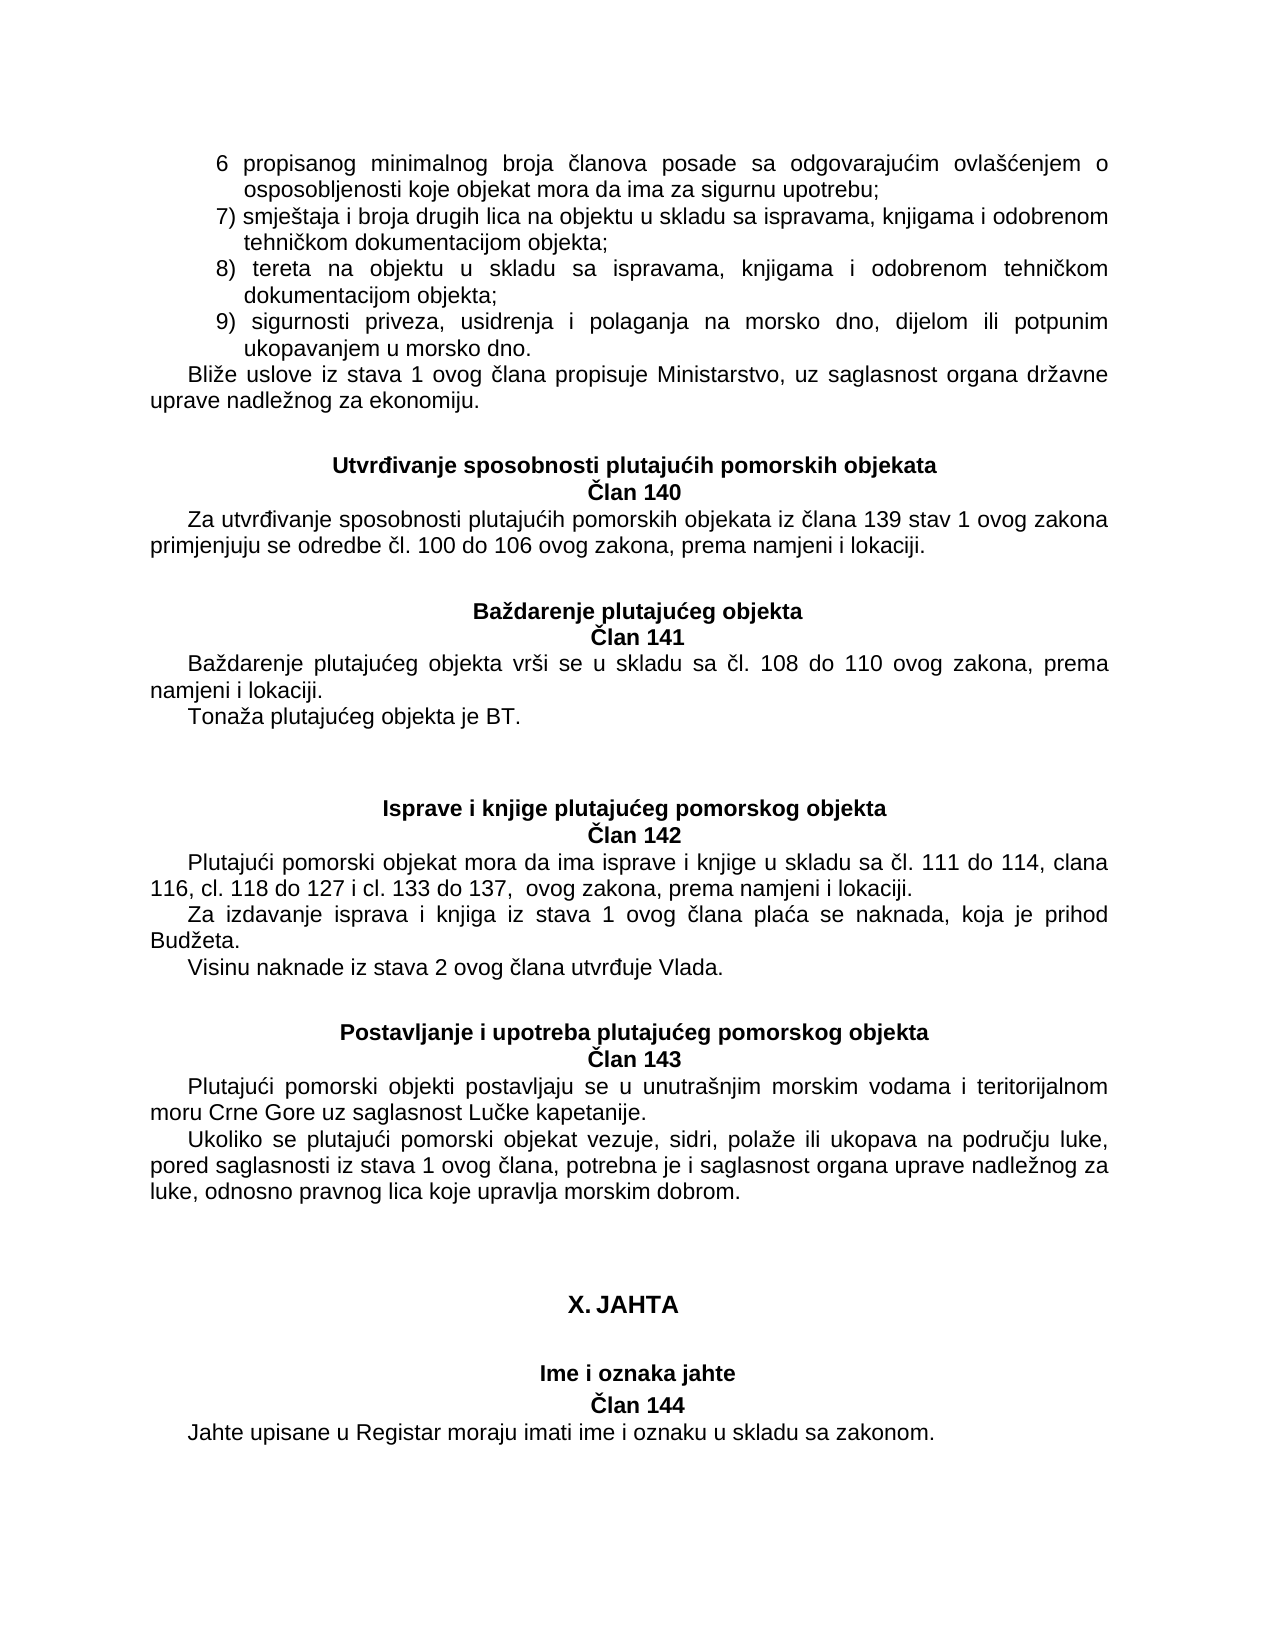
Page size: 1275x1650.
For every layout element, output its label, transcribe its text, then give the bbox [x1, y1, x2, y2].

text Za utvrđivanje sposobnosti plutajućih pomorskih objekata iz člana 139 stav 1 ovog zakona primjenjuju se odredbe čl. 100 do 106 ovog zakona, prema namjeni i lokaciji. [150, 506, 1109, 559]
text Postavljanje i upotreba plutajućeg pomorskog objekta ﻿ [150, 1019, 1125, 1046]
text Jahte upisane u Registar moraju imati ime i oznaku u skladu sa zakonom. [150, 1418, 1125, 1445]
text Utvrđivanje sposobnosti plutajućih pomorskih objekata ﻿ [150, 452, 1125, 479]
list JAHTA [122, 1290, 1125, 1319]
text Bliže uslove iz stava 1 ovog člana propisuje Ministarstvo, uz saglasnost organa državne uprave nadležnog za ekonomiju. [150, 361, 1109, 413]
text Plutajući pomorski objekat mora da ima isprave i knjige u skladu sa čl. 111 do 114, clana 116, cl. 118 do 127 i cl. 133 do 137, ovog zakona, prema namjeni i lokaciji. [150, 848, 1109, 901]
text Baždarenje plutajućeg objekta [150, 598, 1125, 624]
text 9) sigurnosti priveza, usidrenja i polaganja na morsko dno, dijelom ili potpunim ukopavanjem u morsko dno. [216, 308, 1109, 361]
text Član 144 [150, 1392, 1125, 1418]
text Za izdavanje isprava i knjiga iz stava 1 ovog člana plaća se naknada, koja je prihod Budžeta. [150, 901, 1109, 954]
text Tonaža plutajućeg objekta je BT. [150, 703, 1109, 729]
text Član 142 ﻿ [150, 822, 1125, 848]
text Baždarenje plutajućeg objekta vrši se u skladu sa čl. 108 do 110 ovog zakona, prema namjeni i lokaciji. [150, 650, 1109, 703]
text Član 141 [150, 624, 1125, 650]
text 7) smještaja i broja drugih lica na objektu u skladu sa ispravama, knjigama i odobrenom tehničkom dokumentacijom objekta; [216, 203, 1109, 255]
text Visinu naknade iz stava 2 ovog člana utvrđuje Vlada. [150, 954, 1109, 980]
text 8) tereta na objektu u skladu sa ispravama, knjigama i odobrenom tehničkom dokumentacijom objekta; [216, 255, 1109, 308]
text Član 143 ﻿ [150, 1046, 1125, 1073]
text Isprave i knjige plutajućeg pomorskog objekta ﻿ [150, 795, 1125, 822]
text Član 140 ﻿ [150, 479, 1125, 506]
text Plutajući pomorski objekti postavljaju se u unutrašnjim morskim vodama i teritorijalnom moru Crne Gore uz saglasnost Lučke kapetanije. [150, 1073, 1109, 1126]
text 6 propisanog minimalnog broja članova posade sa odgovarajućim ovlašćenjem o osposobljenosti koje objekat mora da ima za sigurnu upotrebu; [216, 150, 1109, 203]
text Ukoliko se plutajući pomorski objekat vezuje, sidri, polaže ili ukopava na području luke, pored saglasnosti iz stava 1 ovog člana, potrebna je i saglasnost organa uprave nadležnog za luke, odnosno pravnog lica koje upravlja morskim dobrom. [150, 1126, 1109, 1204]
text Ime i oznaka jahte [150, 1359, 1125, 1386]
